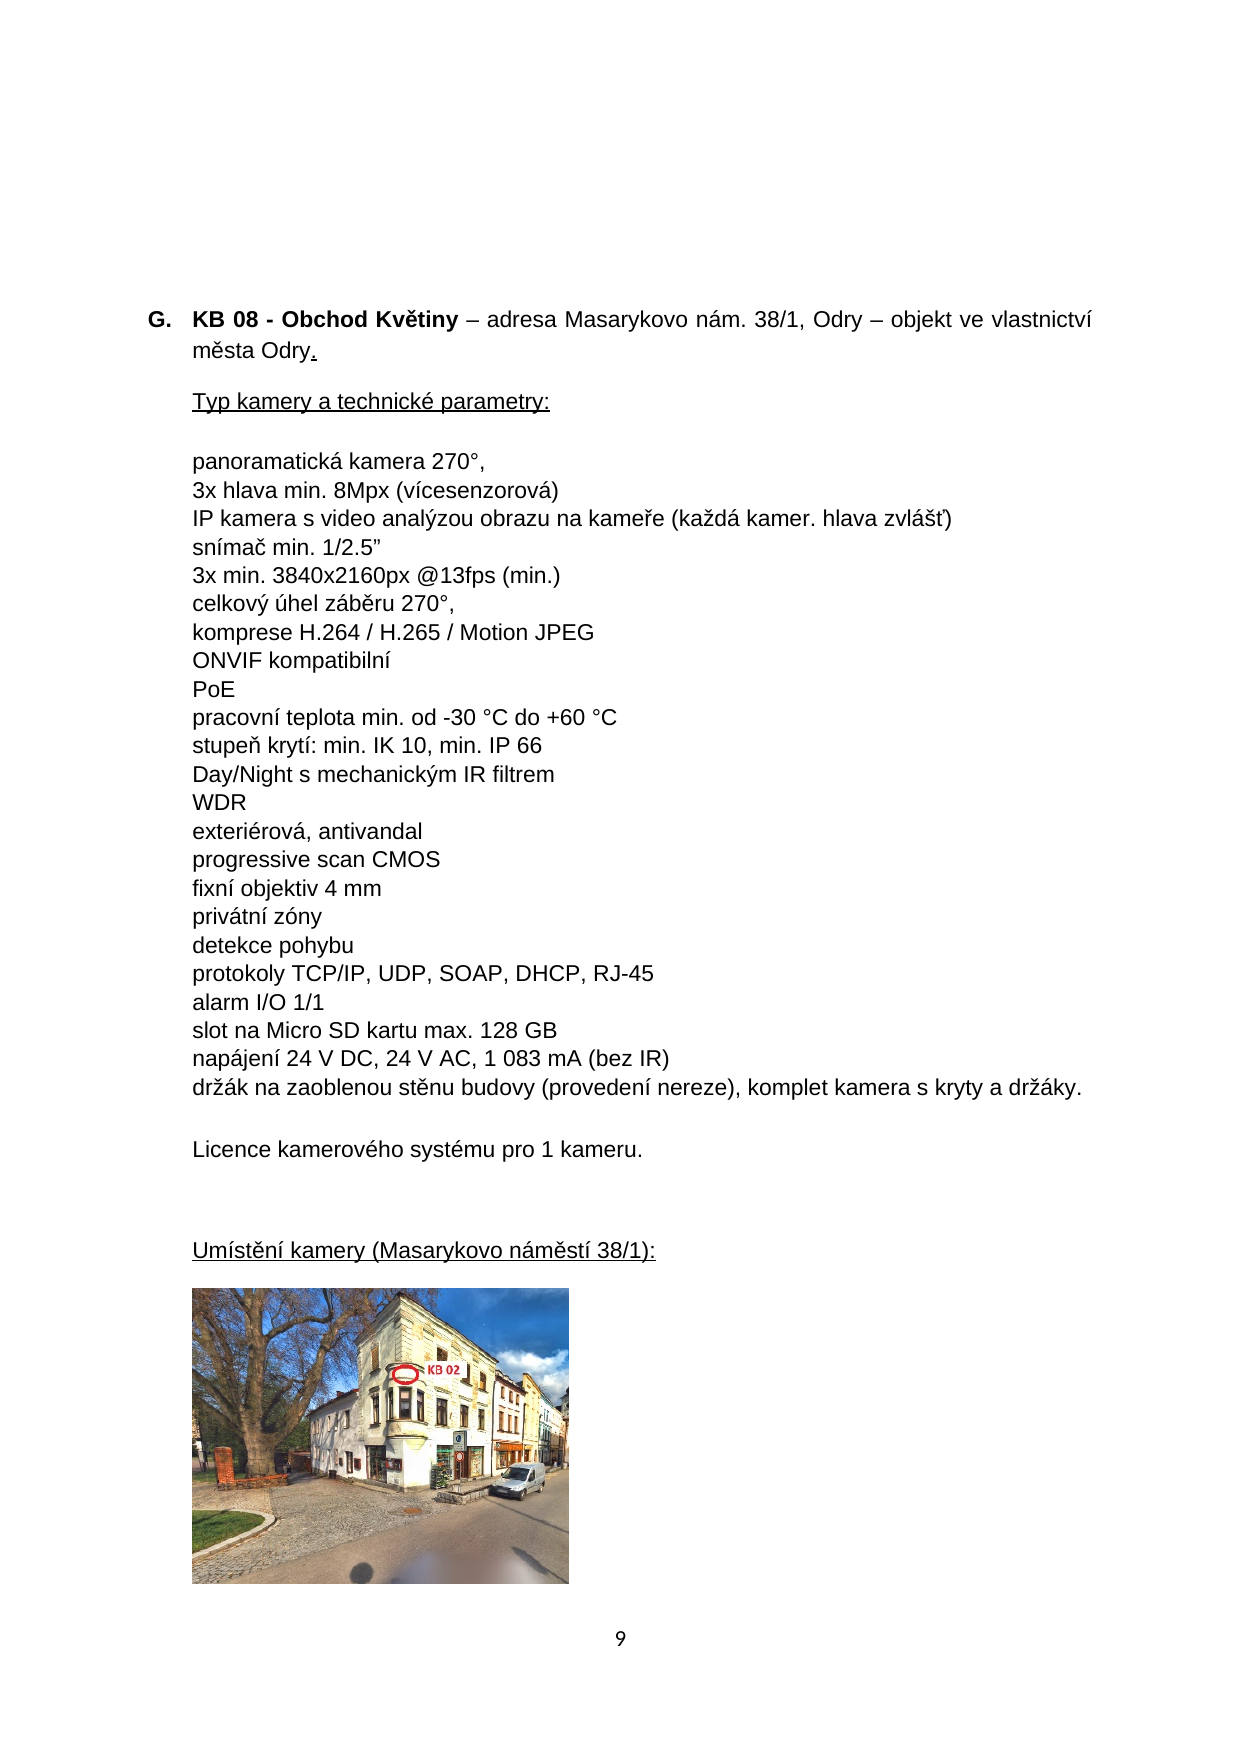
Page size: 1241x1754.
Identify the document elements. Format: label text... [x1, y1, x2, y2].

text držák na zaoblenou stěnu budovy (provedení nereze), komplet kamera s kryty a držáky. [192, 1074, 1093, 1132]
list komprese H.264 / H.265 / Motion JPEG [192, 619, 1093, 645]
list celkový úhel záběru 270°, [192, 590, 1093, 617]
text G. KB 08 - Obchod Květiny – adresa Masarykovo nám. 38/1, Odry – objekt ve vlastnictví města Odry. [148, 306, 1093, 363]
list pracovní teplota min. od -30 °C do +60 °C [192, 704, 1093, 730]
list exteriérová, antivandal [192, 818, 1093, 844]
list protokoly TCP/IP, UDP, SOAP, DHCP, RJ-45 [192, 960, 1093, 986]
list WDR [192, 789, 1093, 816]
list slot na Micro SD kartu max. 128 GB [192, 1017, 1093, 1043]
list stupeň krytí: min. IK 10, min. IP 66 [192, 732, 1093, 759]
list napájení 24 V DC, 24 V AC, 1 083 mA (bez IR) [192, 1045, 1093, 1072]
list snímač min. 1/2.5” [192, 533, 1093, 560]
text Umístění kamery (Masarykovo náměstí 38/1): [148, 1237, 1093, 1264]
list ONVIF kompatibilní [192, 647, 1093, 673]
list 3x hlava min. 8Mpx (vícesenzorová) [192, 477, 1093, 503]
list fixní objektiv 4 mm [192, 875, 1093, 901]
list IP kamera s video analýzou obrazu na kameře (každá kamer. hlava zvlášť) [192, 505, 1093, 531]
list panoramatická kamera 270°, [192, 448, 1093, 474]
list alarm I/O 1/1 [192, 988, 1093, 1015]
list privátní zóny [192, 903, 1093, 929]
list progressive scan CMOS [192, 846, 1093, 873]
picture [192, 1288, 569, 1584]
list 3x min. 3840x2160px @13fps (min.) [192, 562, 1093, 588]
list Day/Night s mechanickým IR filtrem [192, 761, 1093, 787]
list detekce pohybu [192, 932, 1093, 958]
text Licence kamerového systému pro 1 kameru. [192, 1136, 1093, 1163]
list PoE [192, 676, 1093, 702]
list Typ kamery a technické parametry: [192, 388, 1093, 414]
